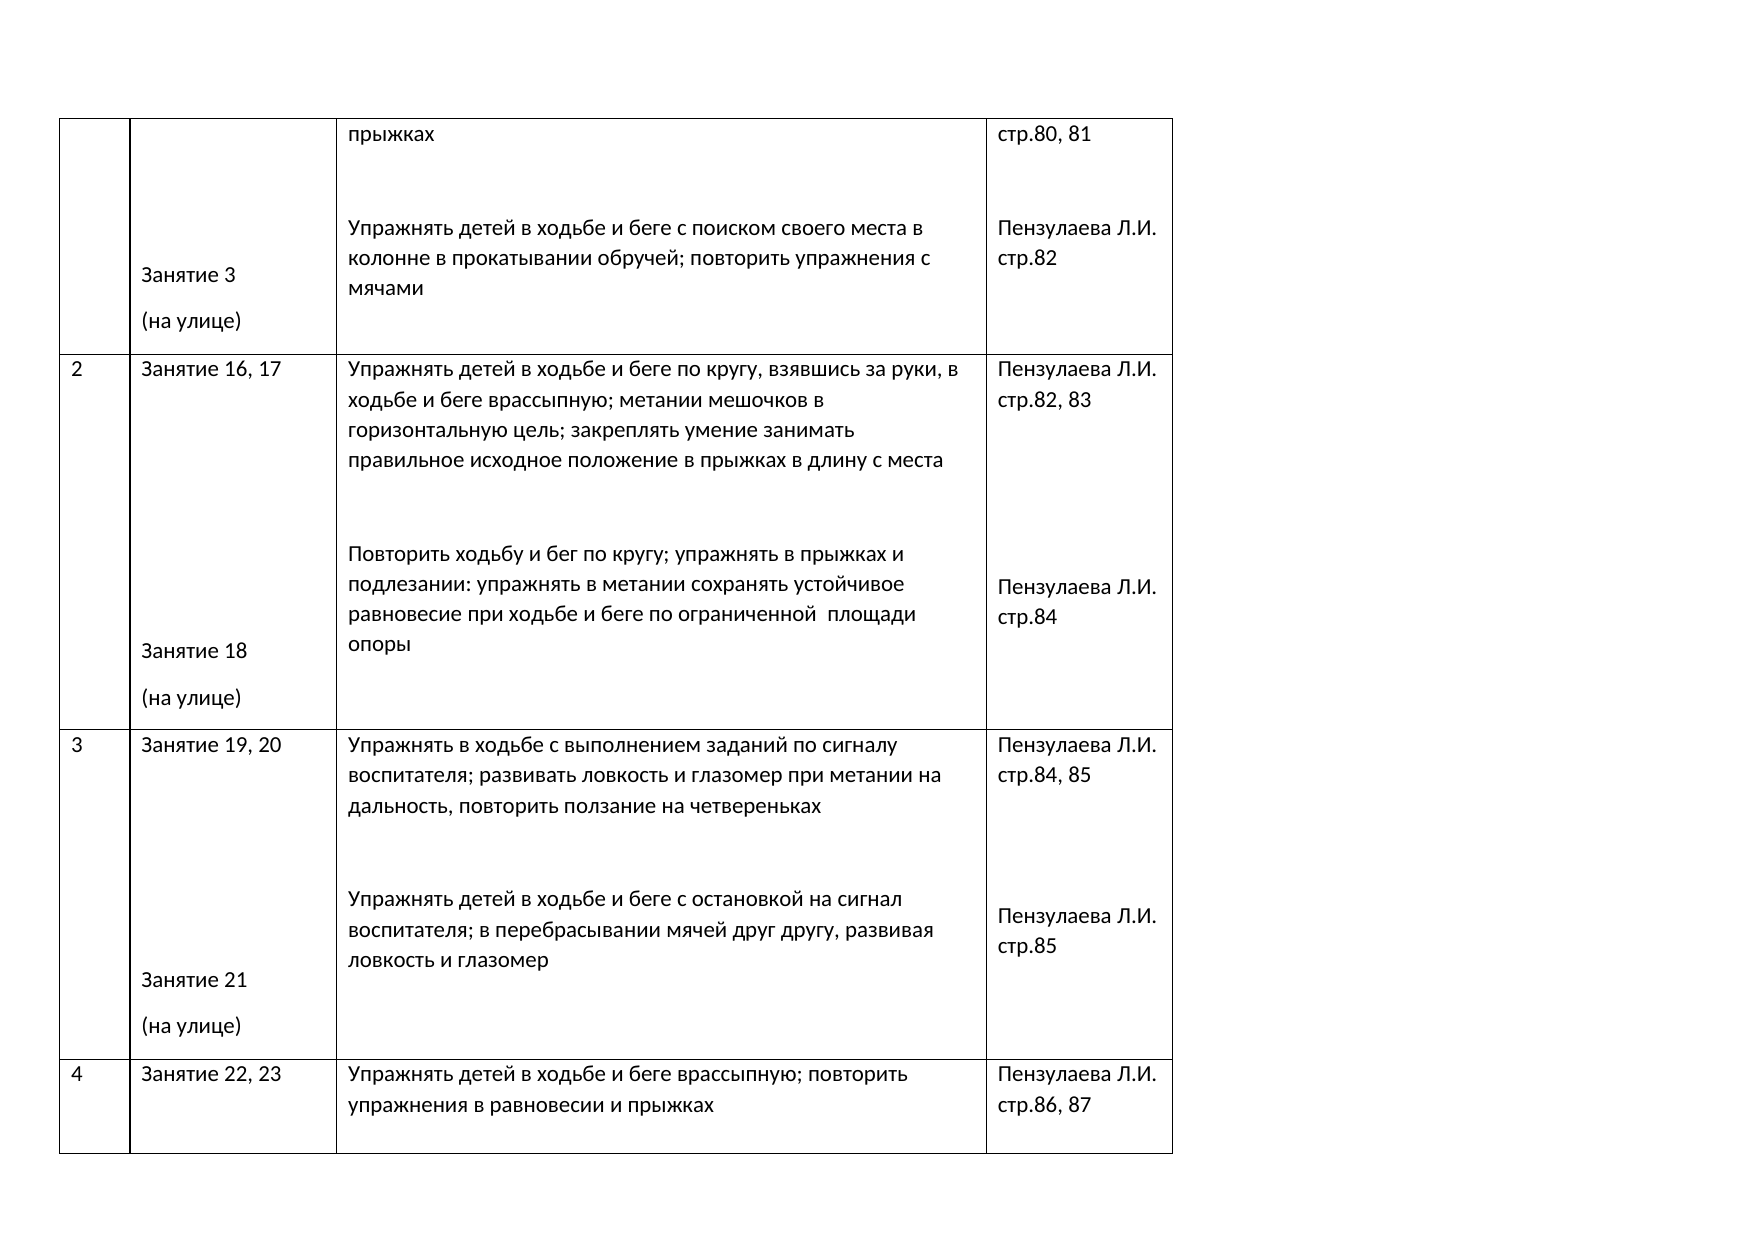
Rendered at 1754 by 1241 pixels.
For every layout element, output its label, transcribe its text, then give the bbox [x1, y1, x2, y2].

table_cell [131, 1060, 336, 1153]
table_cell Упражнять в ходьбе с выполнением заданий по сигналу воспитателя; развивать ловкость и глазомер при метании на дальность, повторить ползание на четвереньках Упражнять детей в ходьбе и беге с остановкой на сигнал воспитателя; в перебрасывании мячей друг другу, развивая ловкость и глазомер [337, 730, 986, 1058]
table_cell 4 [60, 1060, 129, 1153]
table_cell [337, 1060, 986, 1153]
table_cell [987, 119, 1172, 353]
table_cell Занятие 16, 17 Занятие 18 (на улице) [131, 355, 336, 729]
table_cell Пензулаева Л.И. стр.84, 85 Пензулаева Л.И. стр.85 [987, 730, 1172, 1058]
table_cell 3 [60, 730, 129, 1058]
table_cell Занятие 19, 20 Занятие 21 (на улице) [131, 730, 336, 1058]
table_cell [987, 1060, 1172, 1153]
table_cell 1 [60, 119, 129, 353]
table_cell Упражнять детей в ходьбе и беге по кругу, взявшись за руки, в ходьбе и беге врассыпную; метании мешочков в горизонтальную цель; закреплять умение занимать правильное исходное положение в прыжках в длину с места Повторить ходьбу и бег по кругу; упражнять в прыжках и подлезании: упражнять в метании сохранять устойчивое равновесие при ходьбе и беге по ограниченной площади опоры [337, 355, 986, 729]
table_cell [337, 119, 986, 353]
table_cell Пензулаева Л.И. стр.82, 83 Пензулаева Л.И. стр.84 [987, 355, 1172, 729]
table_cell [131, 119, 336, 353]
table_cell 2 [60, 355, 129, 729]
